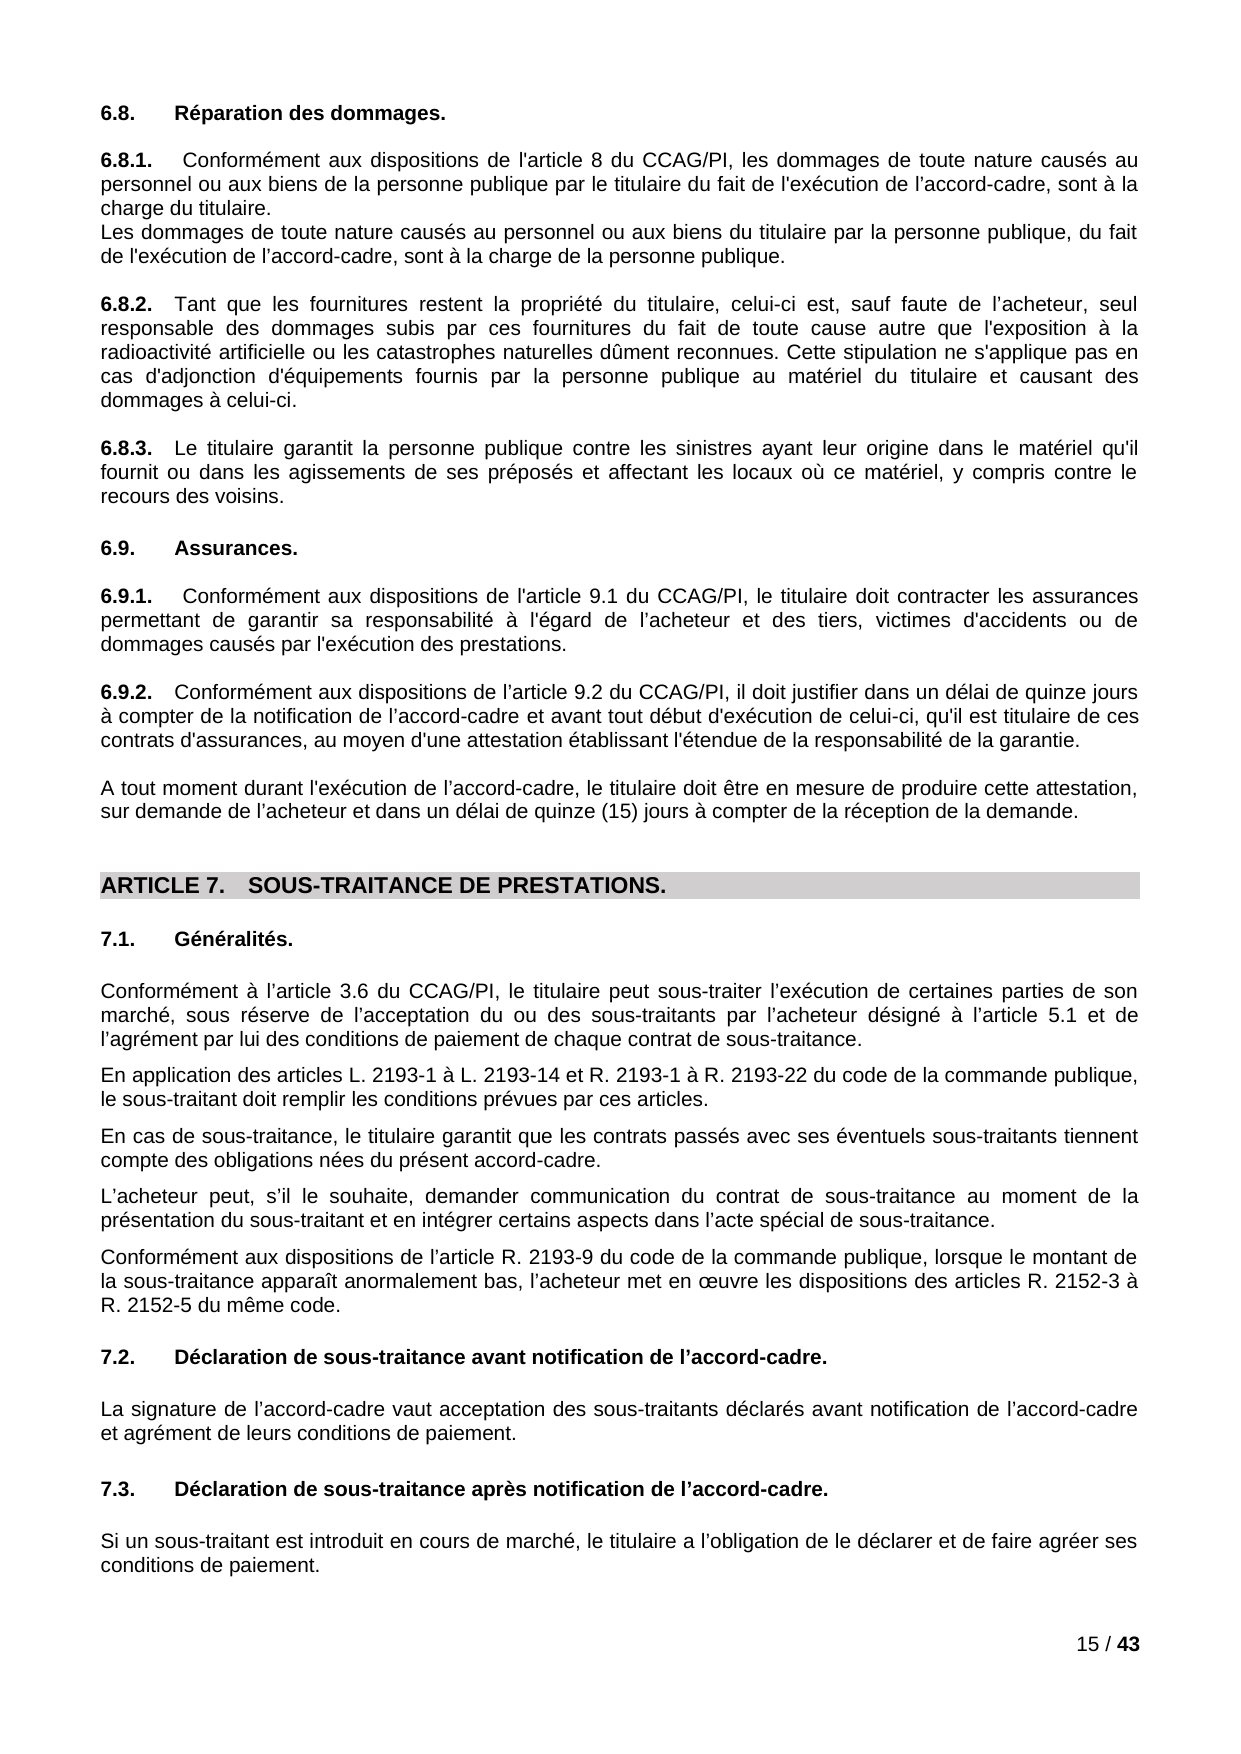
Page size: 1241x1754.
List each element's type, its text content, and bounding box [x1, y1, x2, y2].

text Conformément à l’article 3.6 du CCAG/PI, le titulaire peut sous-traiter l’exécution de certaines parties de son marché, sous réserve de l’acceptation du ou des sous-traitants par l’acheteur désigné à l’article 5.1 et de l’agrément par lui des conditions de paiement de chaque contrat de sous-traitance. [100, 979, 1140, 1051]
text La signature de l’accord-cadre vaut acceptation des sous-traitants déclarés avant notification de l’accord-cadre et agrément de leurs conditions de paiement. [100, 1397, 1140, 1444]
text Les dommages de toute nature causés au personnel ou aux biens du titulaire par la personne publique, du fait de l'exécution de l’accord-cadre, sont à la charge de la personne publique. [100, 220, 1140, 268]
subtitle Conformément aux dispositions de l’article 9.2 du CCAG/PI, il doit justifier dans un délai de quinze jours à compter de la notification de l’accord-cadre et avant tout début d'exécution de celui-ci, qu'il est titulaire de ces contrats d'assurances, au moyen d'une attestation établissant l'étendue de la responsabilité de la garantie. [100, 679, 1140, 751]
subtitle SOUS-TRAITANCE DE PRESTATIONS. [100, 872, 1140, 899]
subtitle Tant que les fournitures restent la propriété du titulaire, celui-ci est, sauf faute de l’acheteur, seul responsable des dommages subis par ces fournitures du fait de toute cause autre que l'exposition à la radioactivité artificielle ou les catastrophes naturelles dûment reconnues. Cette stipulation ne s'applique pas en cas d'adjonction d'équipements fournis par la personne publique au matériel du titulaire et causant des dommages à celui-ci. [100, 292, 1140, 412]
text Si un sous-traitant est introduit en cours de marché, le titulaire a l’obligation de le déclarer et de faire agréer ses conditions de paiement. [100, 1529, 1140, 1577]
subtitle Déclaration de sous-traitance avant notification de l’accord-cadre. [100, 1344, 1140, 1368]
subtitle Le titulaire garantit la personne publique contre les sinistres ayant leur origine dans le matériel qu'il fournit ou dans les agissements de ses préposés et affectant les locaux où ce matériel, y compris contre le recours des voisins. [100, 436, 1140, 508]
subtitle Déclaration de sous-traitance après notification de l’accord-cadre. [100, 1477, 1140, 1501]
subtitle Généralités. [100, 927, 1140, 951]
text A tout moment durant l'exécution de l’accord-cadre, le titulaire doit être en mesure de produire cette attestation, sur demande de l’acheteur et dans un délai de quinze (15) jours à compter de la réception de la demande. [100, 775, 1140, 823]
text En cas de sous-traitance, le titulaire garantit que les contrats passés avec ses éventuels sous-traitants tiennent compte des obligations nées du présent accord-cadre. [100, 1124, 1140, 1172]
text L’acheteur peut, s’il le souhaite, demander communication du contrat de sous-traitance au moment de la présentation du sous-traitant et en intégrer certains aspects dans l’acte spécial de sous-traitance. [100, 1184, 1140, 1232]
text Conformément aux dispositions de l’article R. 2193-9 du code de la commande publique, lorsque le montant de la sous-traitance apparaît anormalement bas, l’acheteur met en œuvre les dispositions des articles R. 2152-3 à R. 2152-5 du même code. [100, 1244, 1140, 1316]
subtitle Conformément aux dispositions de l'article 8 du CCAG/PI, les dommages de toute nature causés au personnel ou aux biens de la personne publique par le titulaire du fait de l'exécution de l’accord-cadre, sont à la charge du titulaire. [100, 148, 1140, 220]
subtitle Réparation des dommages. [100, 100, 1140, 124]
text En application des articles L. 2193-1 à L. 2193-14 et R. 2193-1 à R. 2193-22 du code de la commande publique, le sous-traitant doit remplir les conditions prévues par ces articles. [100, 1063, 1140, 1111]
subtitle Conformément aux dispositions de l'article 9.1 du CCAG/PI, le titulaire doit contracter les assurances permettant de garantir sa responsabilité à l'égard de l’acheteur et des tiers, victimes d'accidents ou de dommages causés par l'exécution des prestations. [100, 584, 1140, 656]
subtitle Assurances. [100, 536, 1140, 560]
